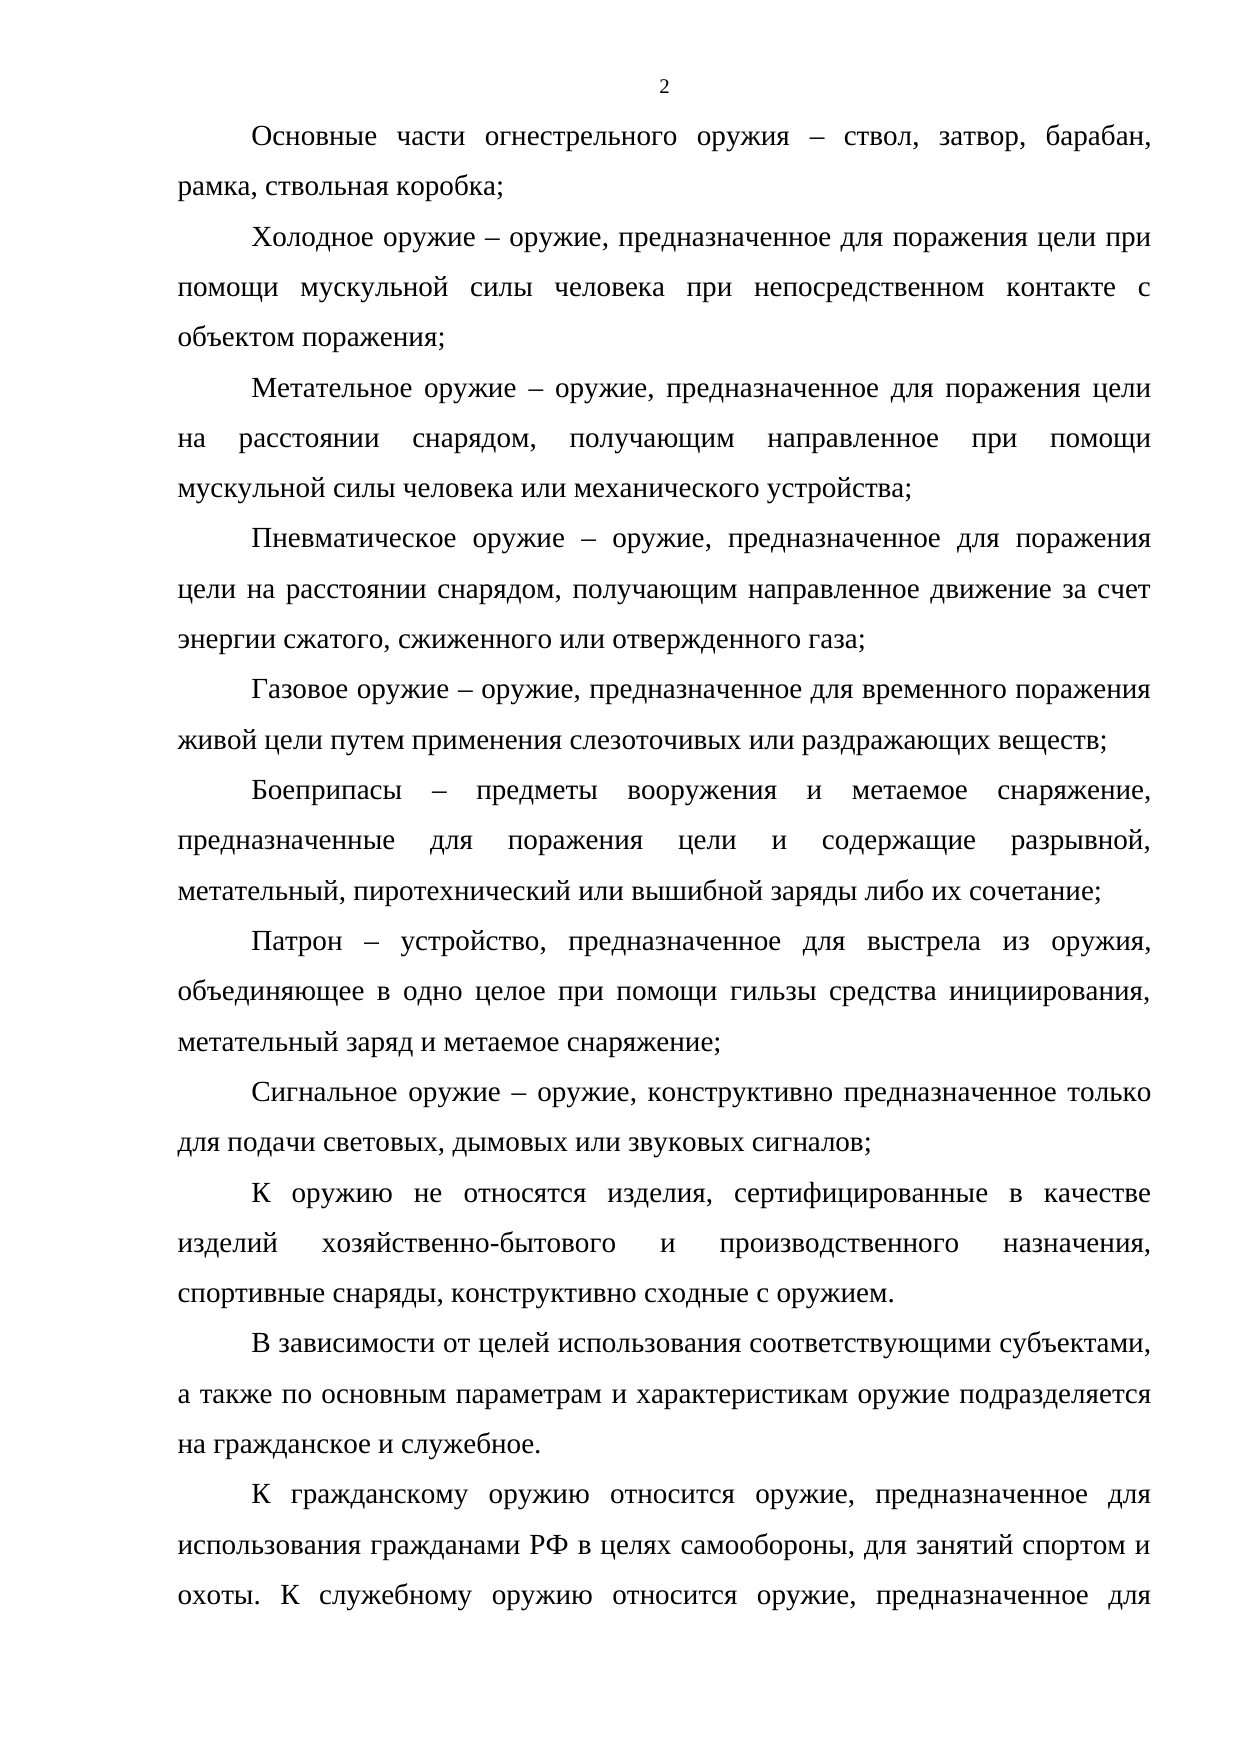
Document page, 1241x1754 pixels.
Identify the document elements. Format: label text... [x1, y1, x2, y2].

text В зависимости от целей использования соответствующими субъектами, а также по основным параметрам и характеристикам оружие подразделяется на гражданское и служебное. [177, 1326, 1152, 1460]
text Пневматическое оружие – оружие, предназначенное для поражения цели на расстоянии снарядом, получающим направленное движение за счет энергии сжатого, сжиженного или отвержденного газа; [177, 521, 1152, 655]
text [177, 1477, 1152, 1611]
text Холодное оружие – оружие, предназначенное для поражения цели при помощи мускульной силы человека при непосредственном контакте с объектом поражения; [177, 219, 1152, 353]
text Метательное оружие – оружие, предназначенное для поражения цели на расстоянии снарядом, получающим направленное при помощи мускульной силы человека или механического устройства; [177, 370, 1152, 504]
text Боеприпасы – предметы вооружения и метаемое снаряжение, предназначенные для поражения цели и содержащие разрывной, метательный, пиротехнический или вышибной заряды либо их сочетание; [177, 772, 1152, 906]
text К оружию не относятся изделия, сертифицированные в качестве изделий хозяйственно-бытового и производственного назначения, спортивные снаряды, конструктивно сходные с оружием. [177, 1175, 1152, 1309]
text Сигнальное оружие – оружие, конструктивно предназначенное только для подачи световых, дымовых или звуковых сигналов; [177, 1074, 1152, 1158]
text Основные части огнестрельного оружия – ствол, затвор, барабан, рамка, ствольная коробка; [177, 118, 1152, 202]
text Патрон – устройство, предназначенное для выстрела из оружия, объединяющее в одно целое при помощи гильзы средства инициирования, метательный заряд и метаемое снаряжение; [177, 923, 1152, 1057]
text Газовое оружие – оружие, предназначенное для временного поражения живой цели путем применения слезоточивых или раздражающих веществ; [177, 672, 1152, 755]
